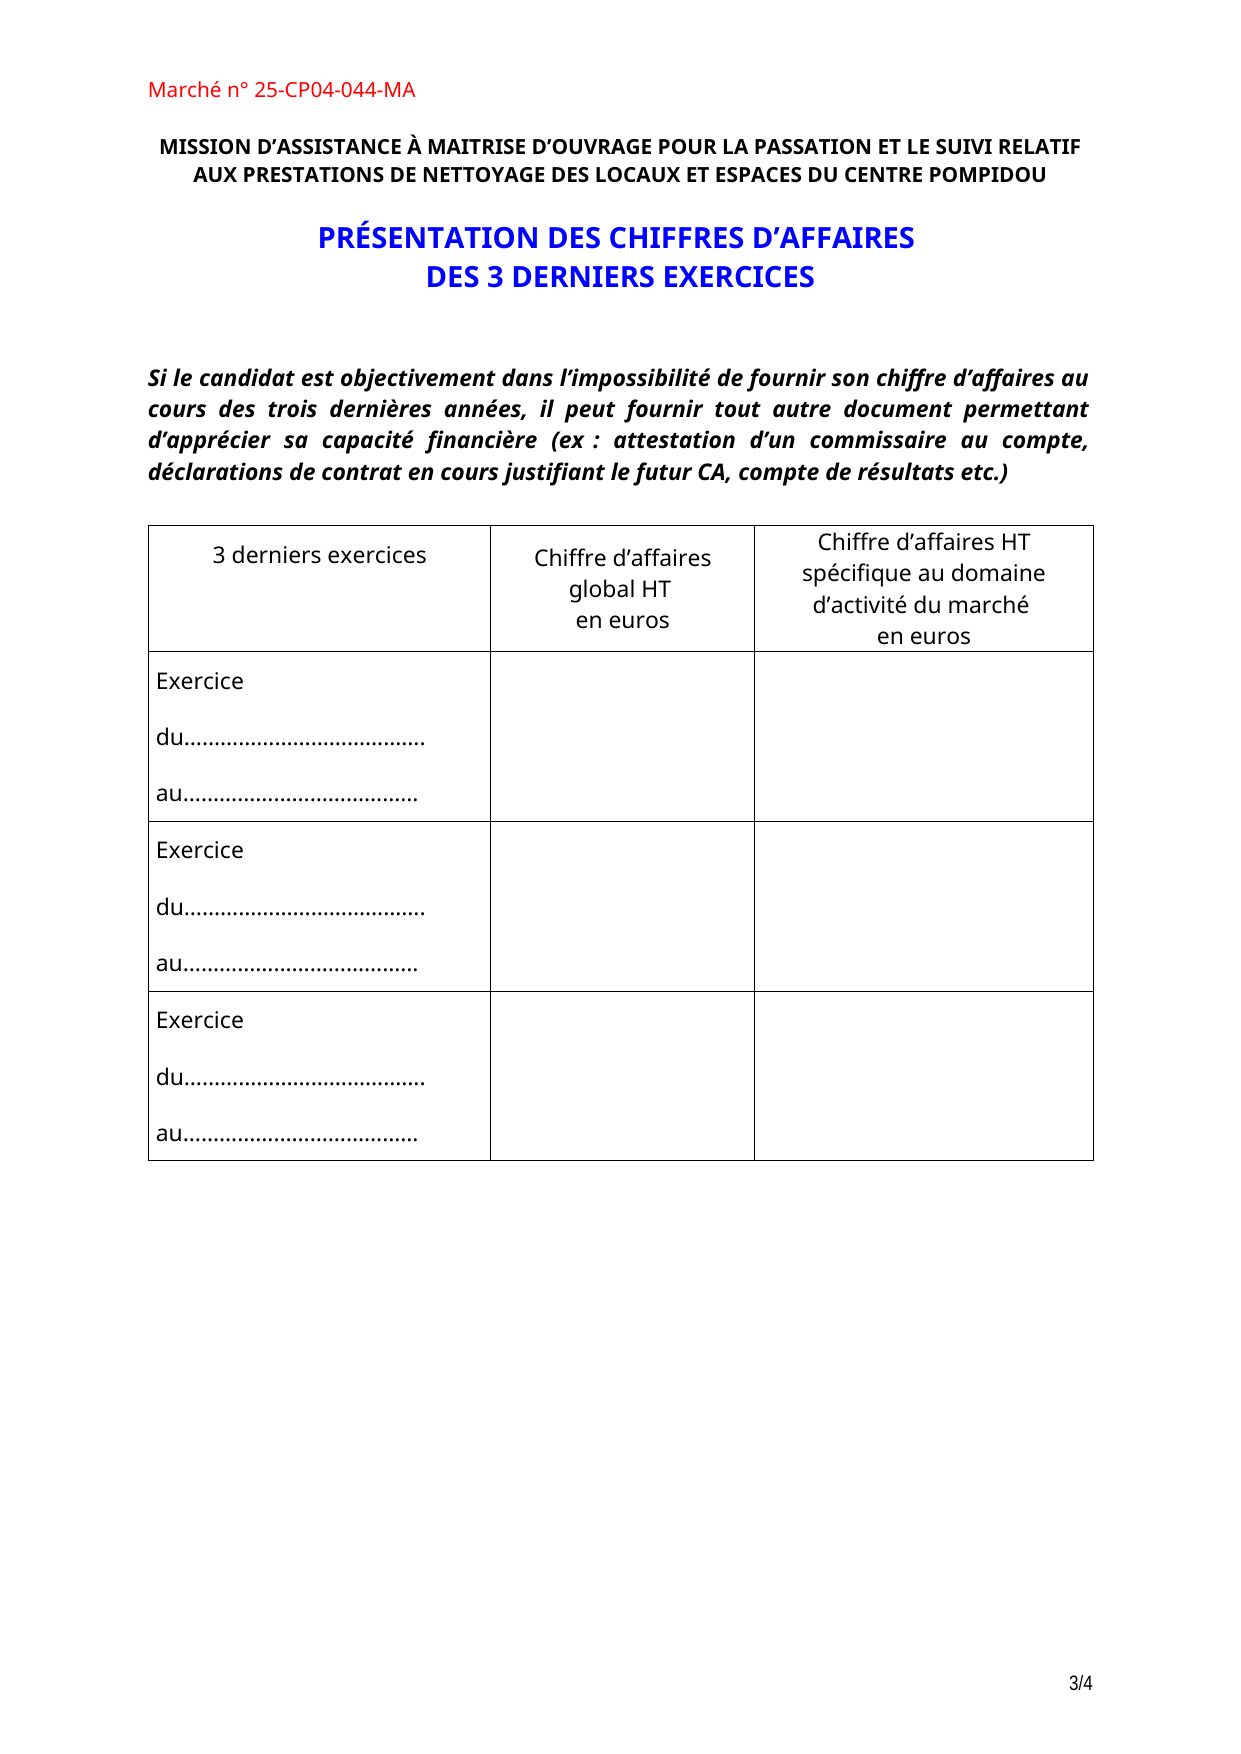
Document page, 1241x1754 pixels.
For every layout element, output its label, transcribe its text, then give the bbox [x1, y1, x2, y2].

text Si le candidat est objectivement dans l’impossibilité de fournir son chiffre d’affaires au cours des trois dernières années, il peut fournir tout autre document permettant d’apprécier sa capacité financière (ex : attestation d’un commissaire au compte, déclarations de contrat en cours justifiant le futur CA, compte de résultats etc.) [148, 362, 1092, 487]
table_cell [491, 652, 754, 821]
table_cell Exercice du…………………………………. au………………………………… [149, 822, 490, 991]
table_cell [755, 992, 1093, 1160]
table_header Chiffre d’affaires global HT en euros [491, 526, 754, 651]
table_cell Exercice du…………………………………. au………………………………… [149, 992, 490, 1160]
table_cell [491, 992, 754, 1160]
table_cell [491, 822, 754, 991]
table_cell [755, 652, 1093, 821]
table_header Chiffre d’affaires HT spécifique au domaine d’activité du marché en euros [755, 526, 1093, 651]
table_cell [755, 822, 1093, 991]
table_header 3 derniers exercices [149, 526, 490, 651]
subtitle Présentation des chiffres d’affaires des 3 derniers exercices [148, 217, 1092, 296]
table_cell Exercice du…………………………………. au………………………………… [149, 652, 490, 821]
